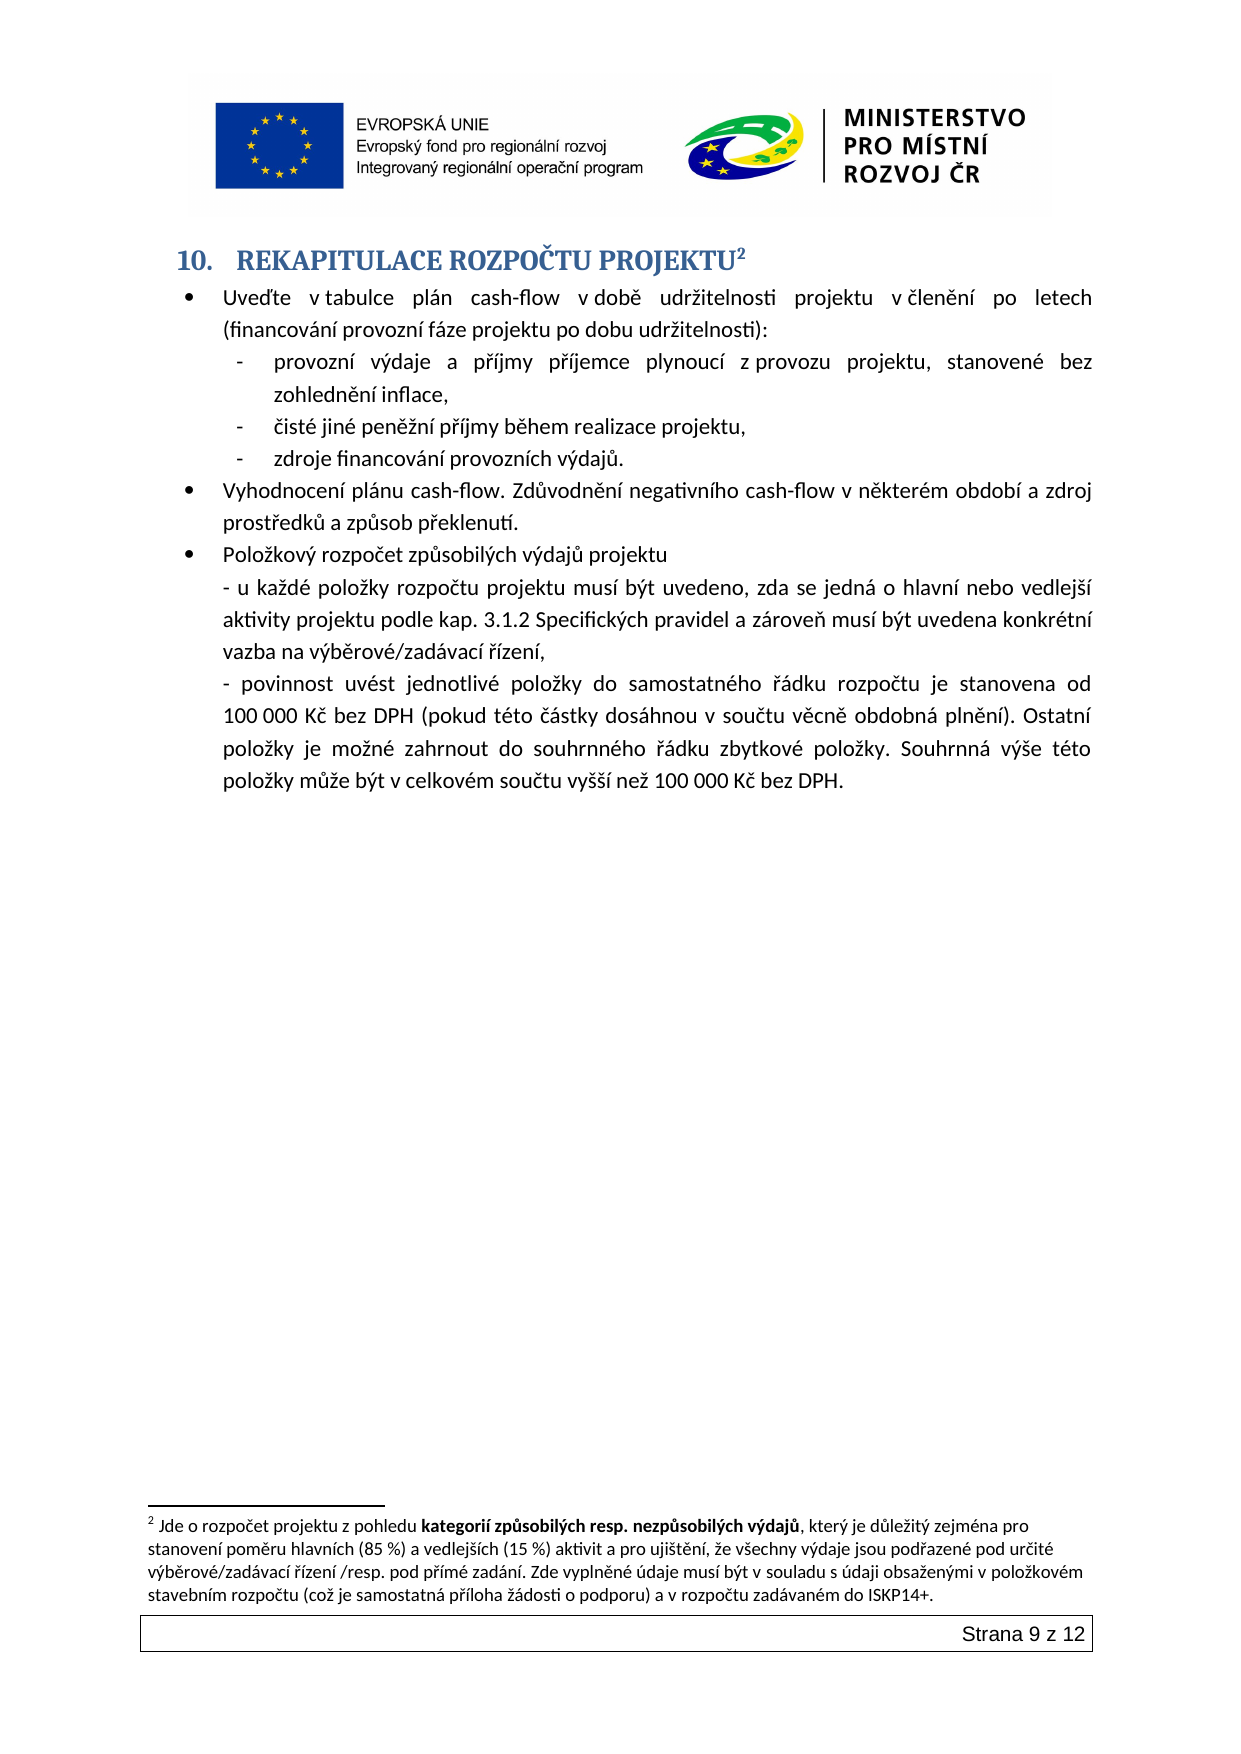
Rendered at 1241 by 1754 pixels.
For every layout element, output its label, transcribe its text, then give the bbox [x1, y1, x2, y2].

list provozní výdaje a příjmy příjemce plynoucí z provozu projektu, stanovené bez zohlednění inflace, [236, 347, 1093, 408]
list - u každé položky rozpočtu projektu musí být uvedeno, zda se jedná o hlavní nebo vedlejší aktivity projektu podle kap. 3.1.2 Specifických pravidel a zároveň musí být uvedena konkrétní vazba na výběrové/zadávací řízení, [223, 573, 1093, 665]
list zdroje financování provozních výdajů. [236, 444, 1093, 472]
list - povinnost uvést jednotlivé položky do samostatného řádku rozpočtu je stanovena od 100 000 Kč bez DPH (pokud této částky dosáhnou v součtu věcně obdobná plnění). Ostatní položky je možné zahrnout do souhrnného řádku zbytkové položky. Souhrnná výše této položky může být v celkovém součtu vyšší než 100 000 Kč bez DPH. [223, 669, 1093, 794]
list Položkový rozpočet způsobilých výdajů projektu [185, 541, 1093, 569]
picture [187, 73, 1053, 217]
list Vyhodnocení plánu cash-flow. Zdůvodnění negativního cash-flow v některém období a zdroj prostředků a způsob překlenutí. [185, 476, 1093, 536]
list Uveďte v tabulce plán cash-flow v době udržitelnosti projektu v členění po letech (financování provozní fáze projektu po dobu udržitelnosti): [185, 283, 1093, 343]
subtitle Rekapitulace rozpočtu projektu [177, 244, 1093, 278]
list čisté jiné peněžní příjmy během realizace projektu, [236, 412, 1093, 440]
